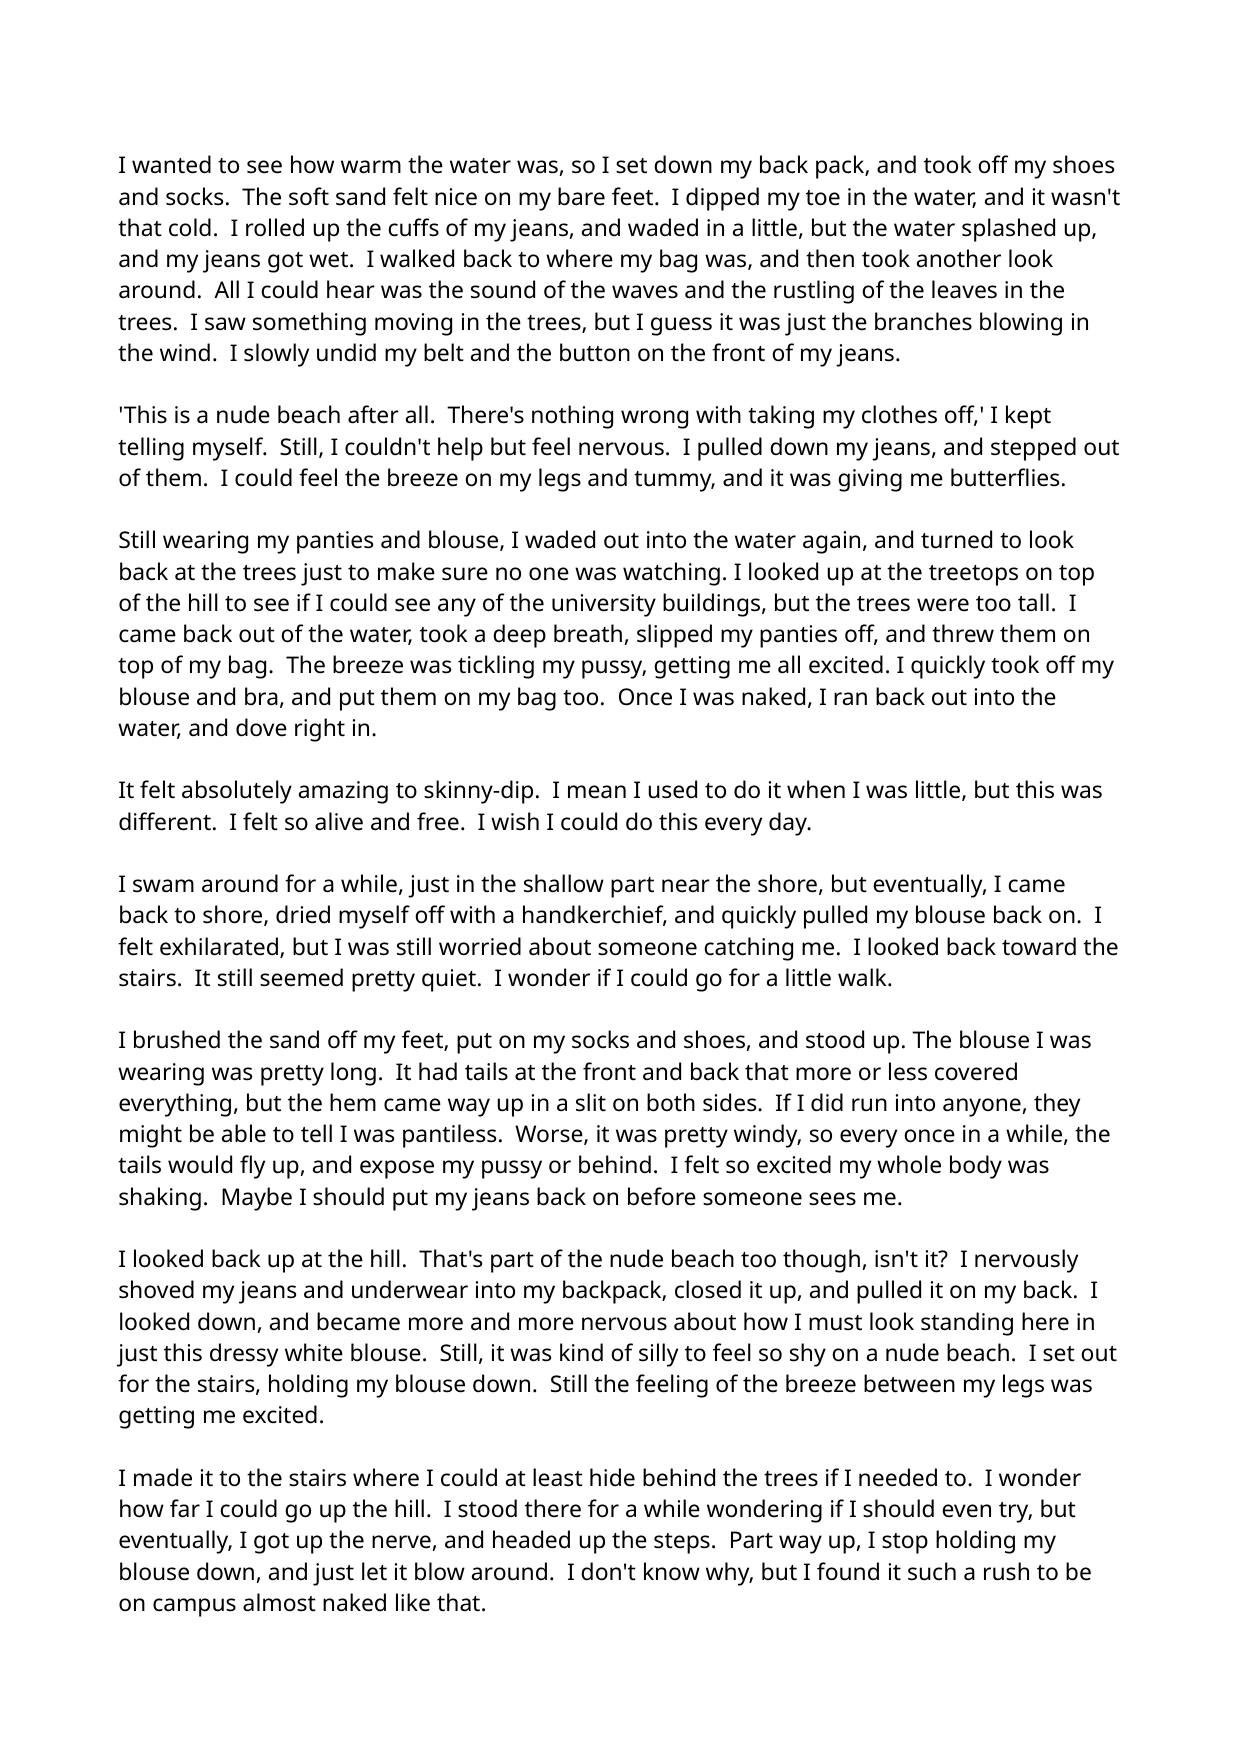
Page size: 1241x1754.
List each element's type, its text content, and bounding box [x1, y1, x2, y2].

text It felt absolutely amazing to skinny-dip. I mean I used to do it when I was little, but this was different. I felt so alive and free. I wish I could do this every day. [118, 774, 1122, 837]
text I looked back up at the hill. That's part of the nude beach too though, isn't it? I nervously shoved my jeans and underwear into my backpack, closed it up, and pulled it on my back. I looked down, and became more and more nervous about how I must look standing here in just this dressy white blouse. Still, it was kind of silly to feel so shy on a nude beach. I set out for the stairs, holding my blouse down. Still the feeling of the breeze between my legs was getting me excited. [118, 1243, 1122, 1431]
text Still wearing my panties and blouse, I waded out into the water again, and turned to look back at the trees just to make sure no one was watching. I looked up at the treetops on top of the hill to see if I could see any of the university buildings, but the trees were too tall. I came back out of the water, took a deep breath, slipped my panties off, and threw them on top of my bag. The breeze was tickling my pussy, getting me all excited. I quickly took off my blouse and bra, and put them on my bag too. Once I was naked, I ran back out into the water, and dove right in. [118, 524, 1122, 743]
text 'This is a nude beach after all. There's nothing wrong with taking my clothes off,' I kept telling myself. Still, I couldn't help but feel nervous. I pulled down my jeans, and stepped out of them. I could feel the breeze on my legs and tummy, and it was giving me butterflies. [118, 399, 1122, 493]
text I swam around for a while, just in the shallow part near the shore, but eventually, I came back to shore, dried myself off with a handkerchief, and quickly pulled my blouse back on. I felt exhilarated, but I was still worried about someone catching me. I looked back toward the stairs. It still seemed pretty quiet. I wonder if I could go for a little walk. [118, 868, 1122, 993]
text I made it to the stairs where I could at least hide behind the trees if I needed to. I wonder how far I could go up the hill. I stood there for a while wondering if I should even try, but eventually, I got up the nerve, and headed up the steps. Part way up, I stop holding my blouse down, and just let it blow around. I don't know why, but I found it such a rush to be on campus almost naked like that. [118, 1462, 1122, 1618]
text I brushed the sand off my feet, put on my socks and shoes, and stood up. The blouse I was wearing was pretty long. It had tails at the front and back that more or less covered everything, but the hem came way up in a slit on both sides. If I did run into anyone, they might be able to tell I was pantiless. Worse, it was pretty windy, so every once in a while, the tails would fly up, and expose my pussy or behind. I felt so excited my whole body was shaking. Maybe I should put my jeans back on before someone sees me. [118, 1024, 1122, 1212]
text I wanted to see how warm the water was, so I set down my back pack, and took off my shoes and socks. The soft sand felt nice on my bare feet. I dipped my toe in the water, and it wasn't that cold. I rolled up the cuffs of my jeans, and waded in a little, but the water splashed up, and my jeans got wet. I walked back to where my bag was, and then took another look around. All I could hear was the sound of the waves and the rustling of the leaves in the trees. I saw something moving in the trees, but I guess it was just the branches blowing in the wind. I slowly undid my belt and the button on the front of my jeans. [118, 149, 1122, 368]
